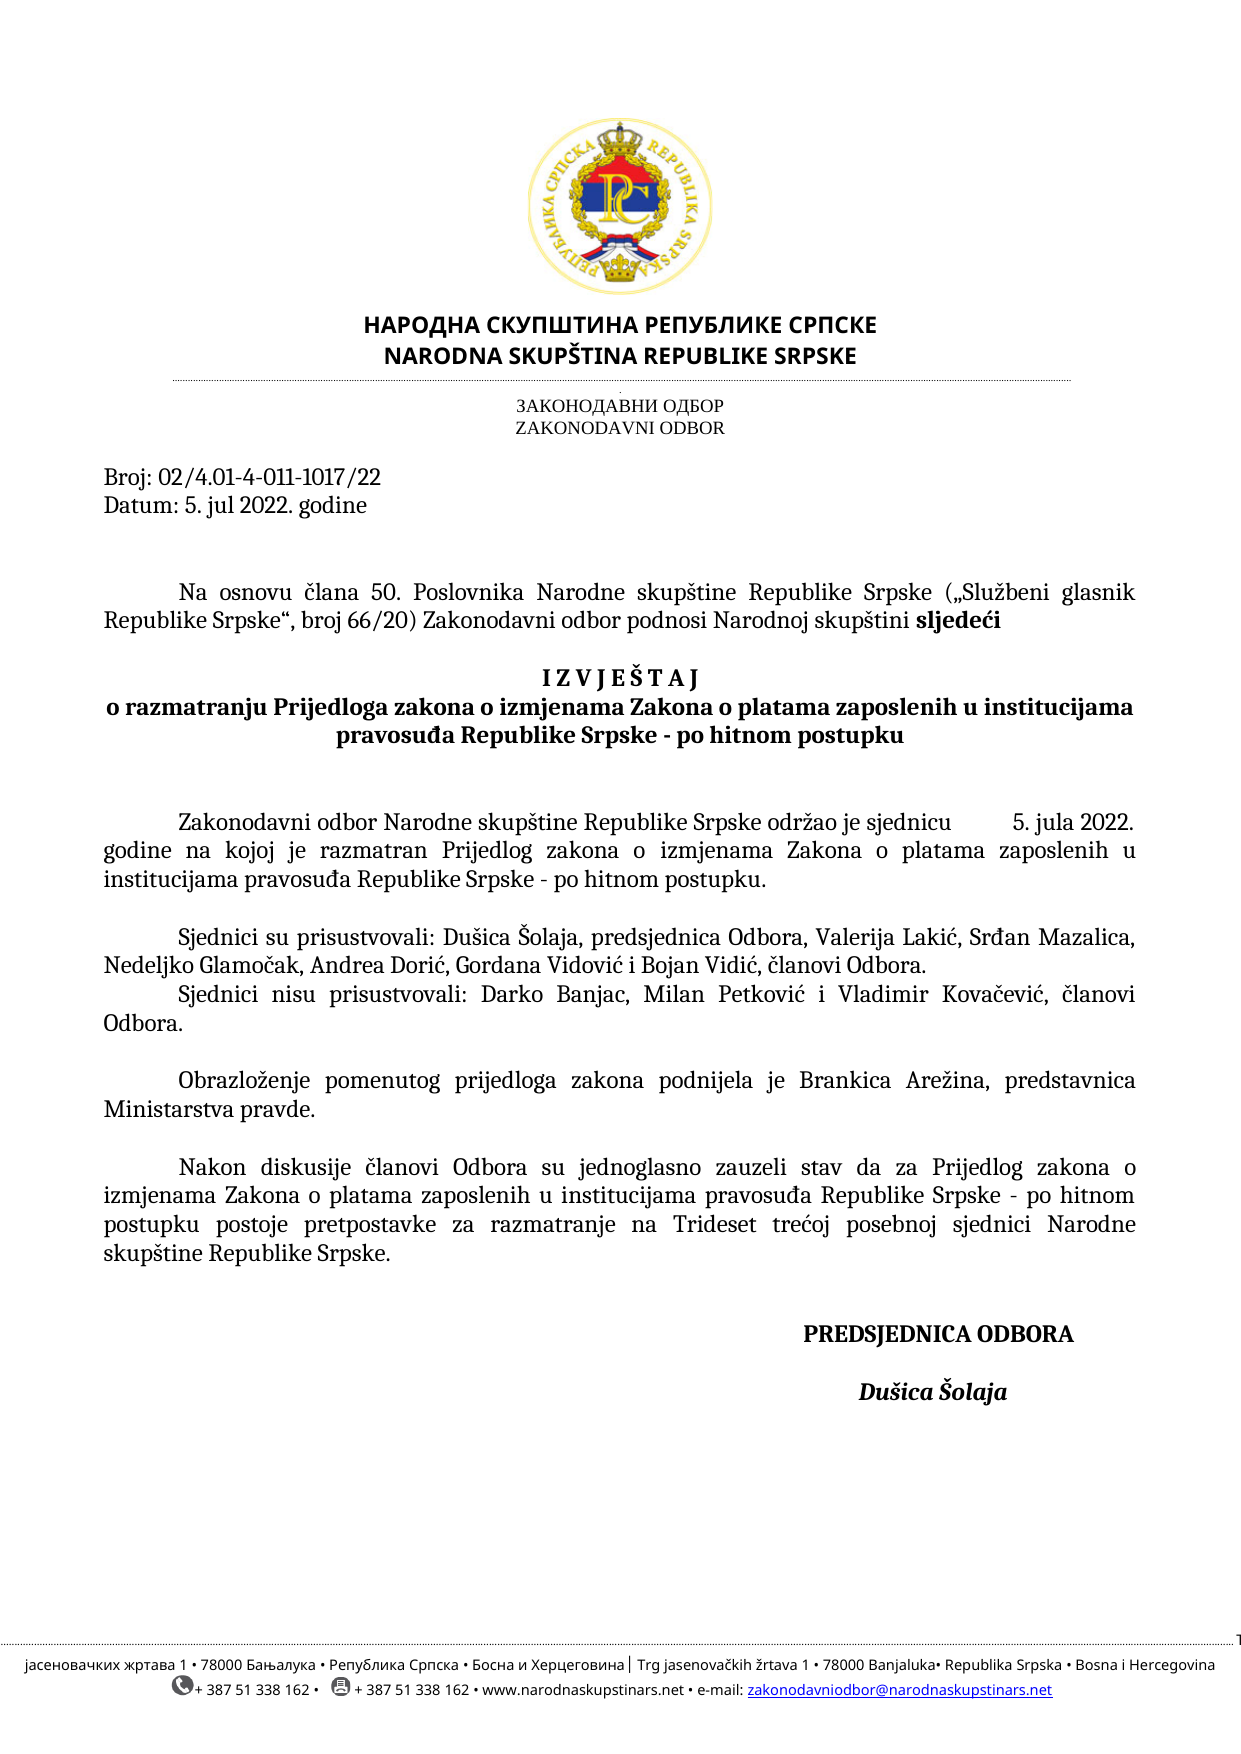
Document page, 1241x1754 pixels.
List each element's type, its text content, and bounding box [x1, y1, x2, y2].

text Obrazloženje pomenutog prijedloga zakona podnijela je Brankica Arežina, predstavnica Ministarstva pravde. [103, 1066, 1137, 1124]
text PREDSJEDNICA ODBORA [103, 1320, 1137, 1349]
text Zakonodavni odbor Narodne skupštine Republike Srpske održao je sjednicu 5. jula 2022. godine na kojoj je razmatran Prijedlog zakona o izmjenama Zakona o platama zaposlenih u institucijama pravosuđa Republike Srpske - po hitnom postupku. [103, 807, 1137, 894]
text Sjednici su prisustvovali: Dušica Šolaja, predsjednica Odbora, Valerija Lakić, Srđan Mazalica, Nedeljko Glamočak, Andrea Dorić, Gordana Vidović i Bojan Vidić, članovi Odbora. [103, 922, 1137, 980]
text Nakon diskusije članovi Odbora su jednoglasno zauzeli stav da za Prijedlog zakona o izmjenama Zakona o platama zaposlenih u institucijama pravosuđa Republike Srpske - po hitnom postupku postoje pretpostavke za razmatranje na Trideset trećoj posebnoj sjednici Narodne skupštine Republike Srpske. [103, 1152, 1137, 1267]
text Sjednici nisu prisustvovali: Darko Banjac, Milan Petković i Vladimir Kovačević, članovi Odbora. [103, 980, 1137, 1037]
text Dušica Šolaja [103, 1378, 1137, 1407]
text o razmatranju Prijedloga zakona o izmjenama Zakona o platama zaposlenih u institucijama pravosuđa Republike Srpske - po hitnom postupku [103, 692, 1137, 750]
text Datum: 5. jul 2022. godine [103, 491, 1137, 520]
text Broj: 02/4.01-4-011-1017/22 [103, 462, 1137, 491]
text Na osnovu člana 50. Poslovnika Narodne skupštine Republike Srpske („Službeni glasnik Republike Srpske“, broj 66/20) Zakonodavni odbor podnosi Narodnoj skupštini sljedeći [103, 577, 1137, 635]
text I Z V J E Š T A J [103, 664, 1137, 692]
